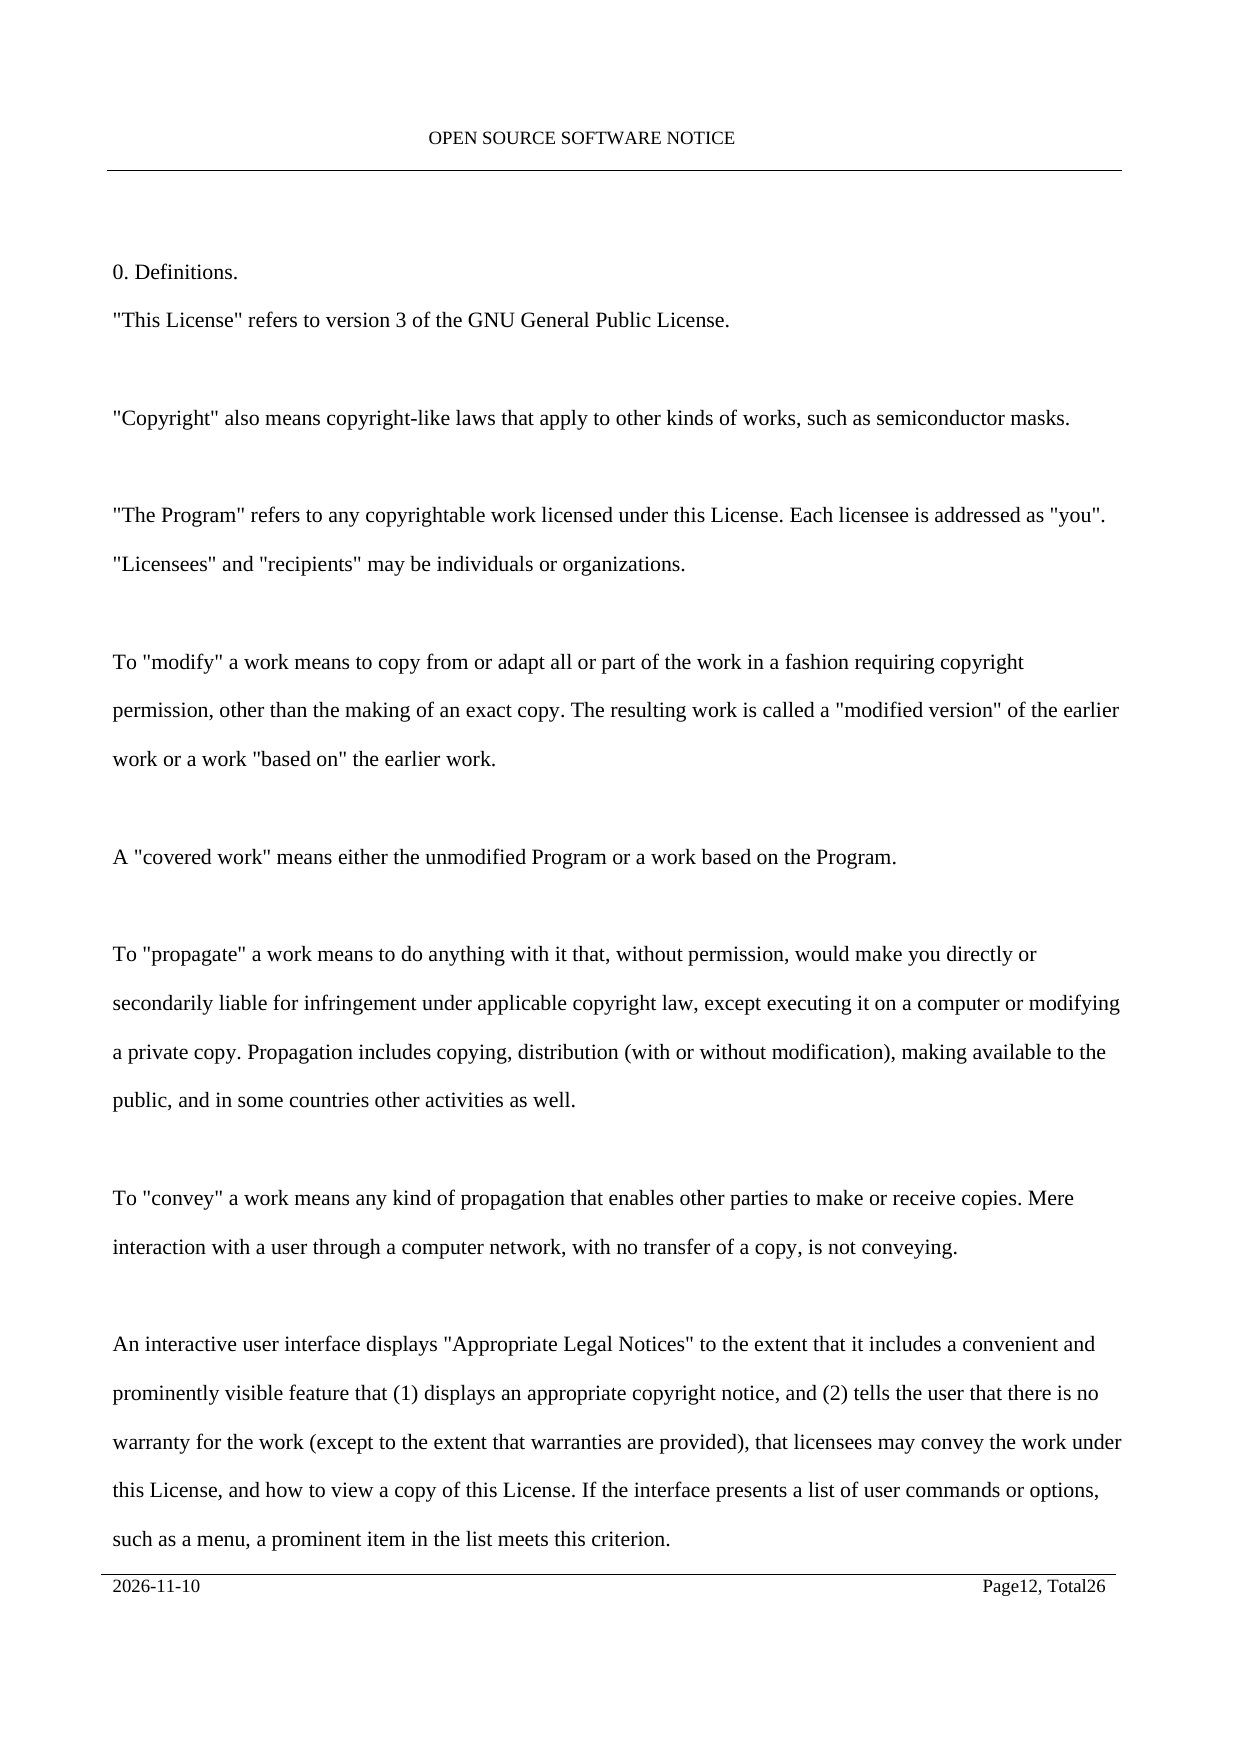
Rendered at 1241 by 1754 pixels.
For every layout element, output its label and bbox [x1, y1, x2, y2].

text [112, 206, 1128, 1555]
